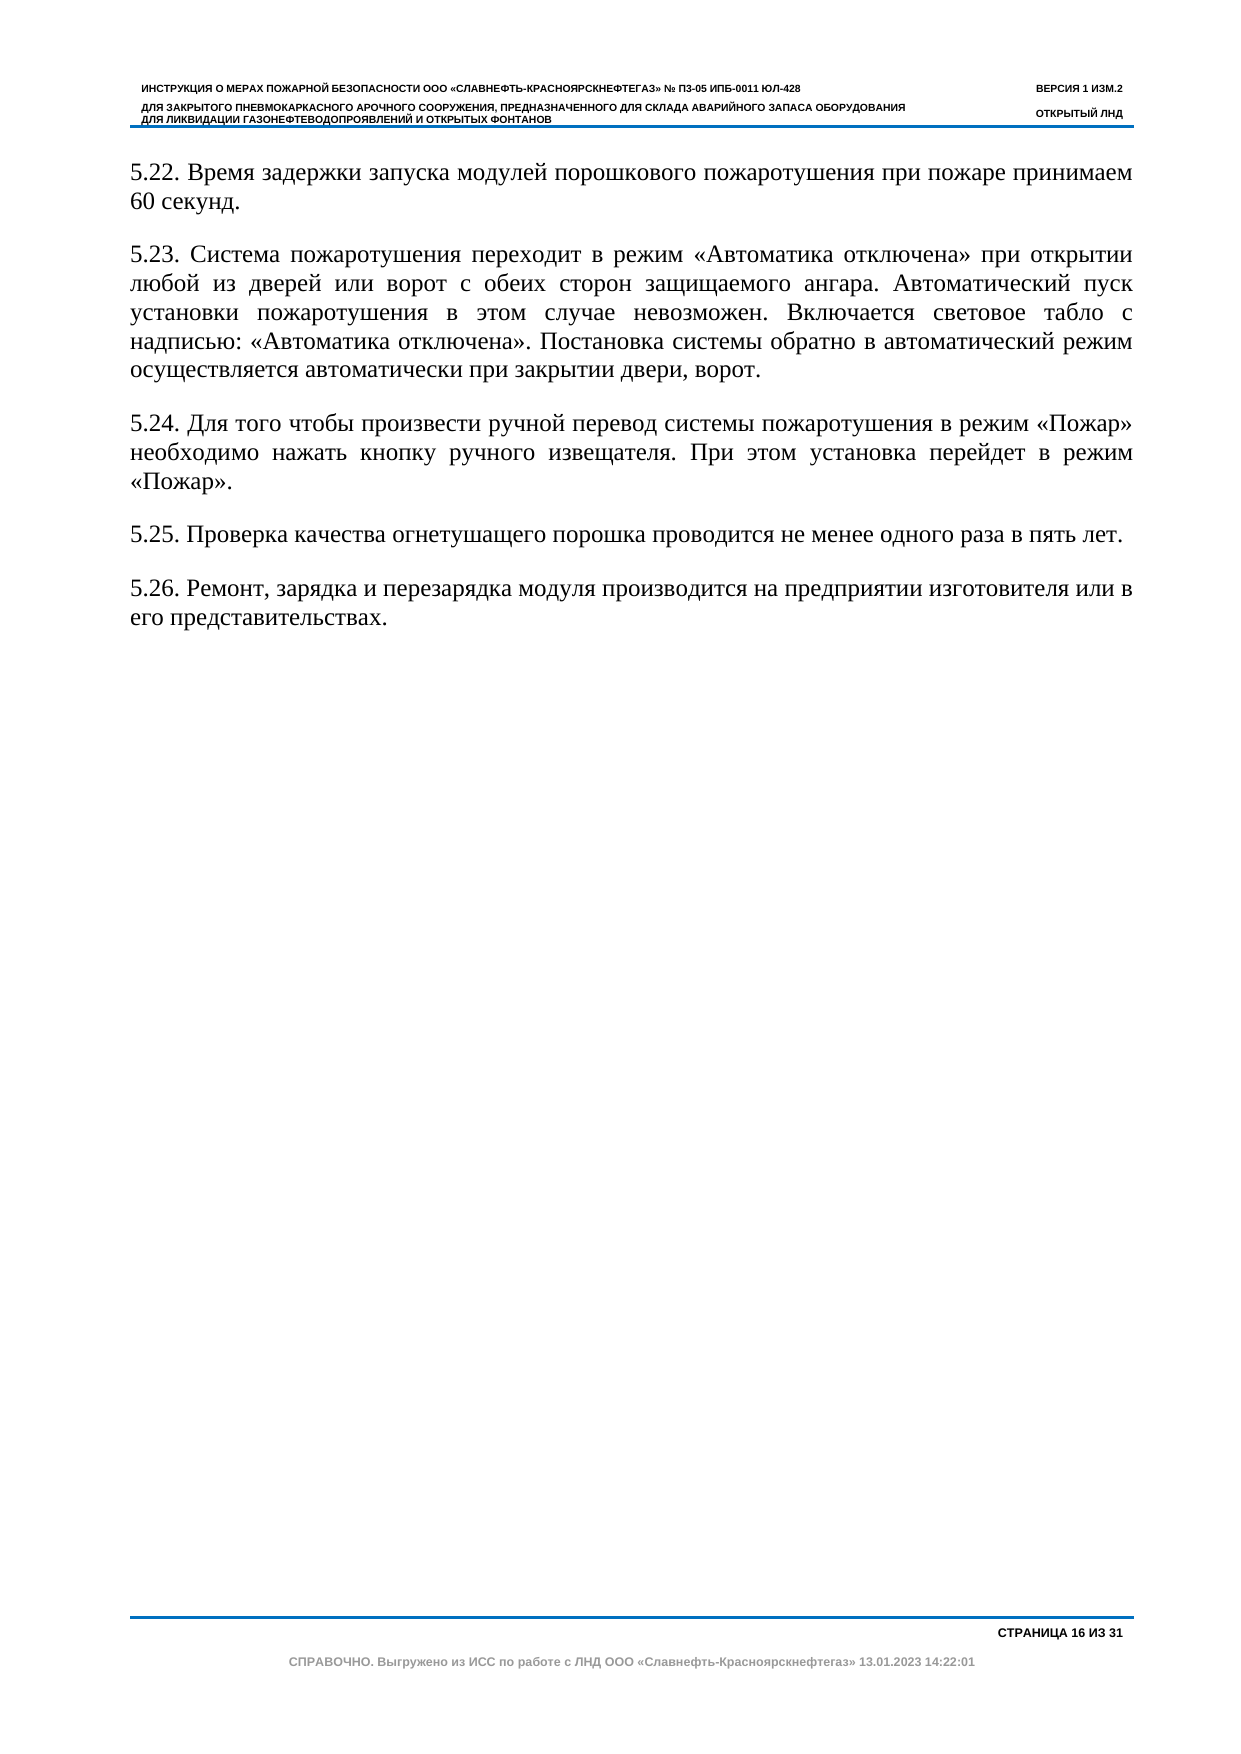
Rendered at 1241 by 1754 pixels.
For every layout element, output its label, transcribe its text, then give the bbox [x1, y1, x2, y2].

text 5.24. Для того чтобы произвести ручной перевод системы пожаротушения в режим «Пожар» необходимо нажать кнопку ручного извещателя. При этом установка перейдет в режим «Пожар». [130, 408, 1134, 494]
text 5.25. Проверка качества огнетушащего порошка проводится не менее одного раза в пять лет. [130, 519, 1134, 548]
text 5.22. Время задержки запуска модулей порошкового пожаротушения при пожаре принимаем 60 секунд. [130, 157, 1134, 214]
text 5.26. Ремонт, зарядка и перезарядка модуля производится на предприятии изготовителя или в его представительствах. [130, 573, 1134, 631]
text 5.23. Система пожаротушения переходит в режим «Автоматика отключена» при открытии любой из дверей или ворот с обеих сторон защищаемого ангара. Автоматический пуск установки пожаротушения в этом случае невозможен. Включается световое табло с надписью: «Автоматика отключена». Постановка системы обратно в автоматический режим осуществляется автоматически при закрытии двери, ворот. [130, 239, 1134, 383]
